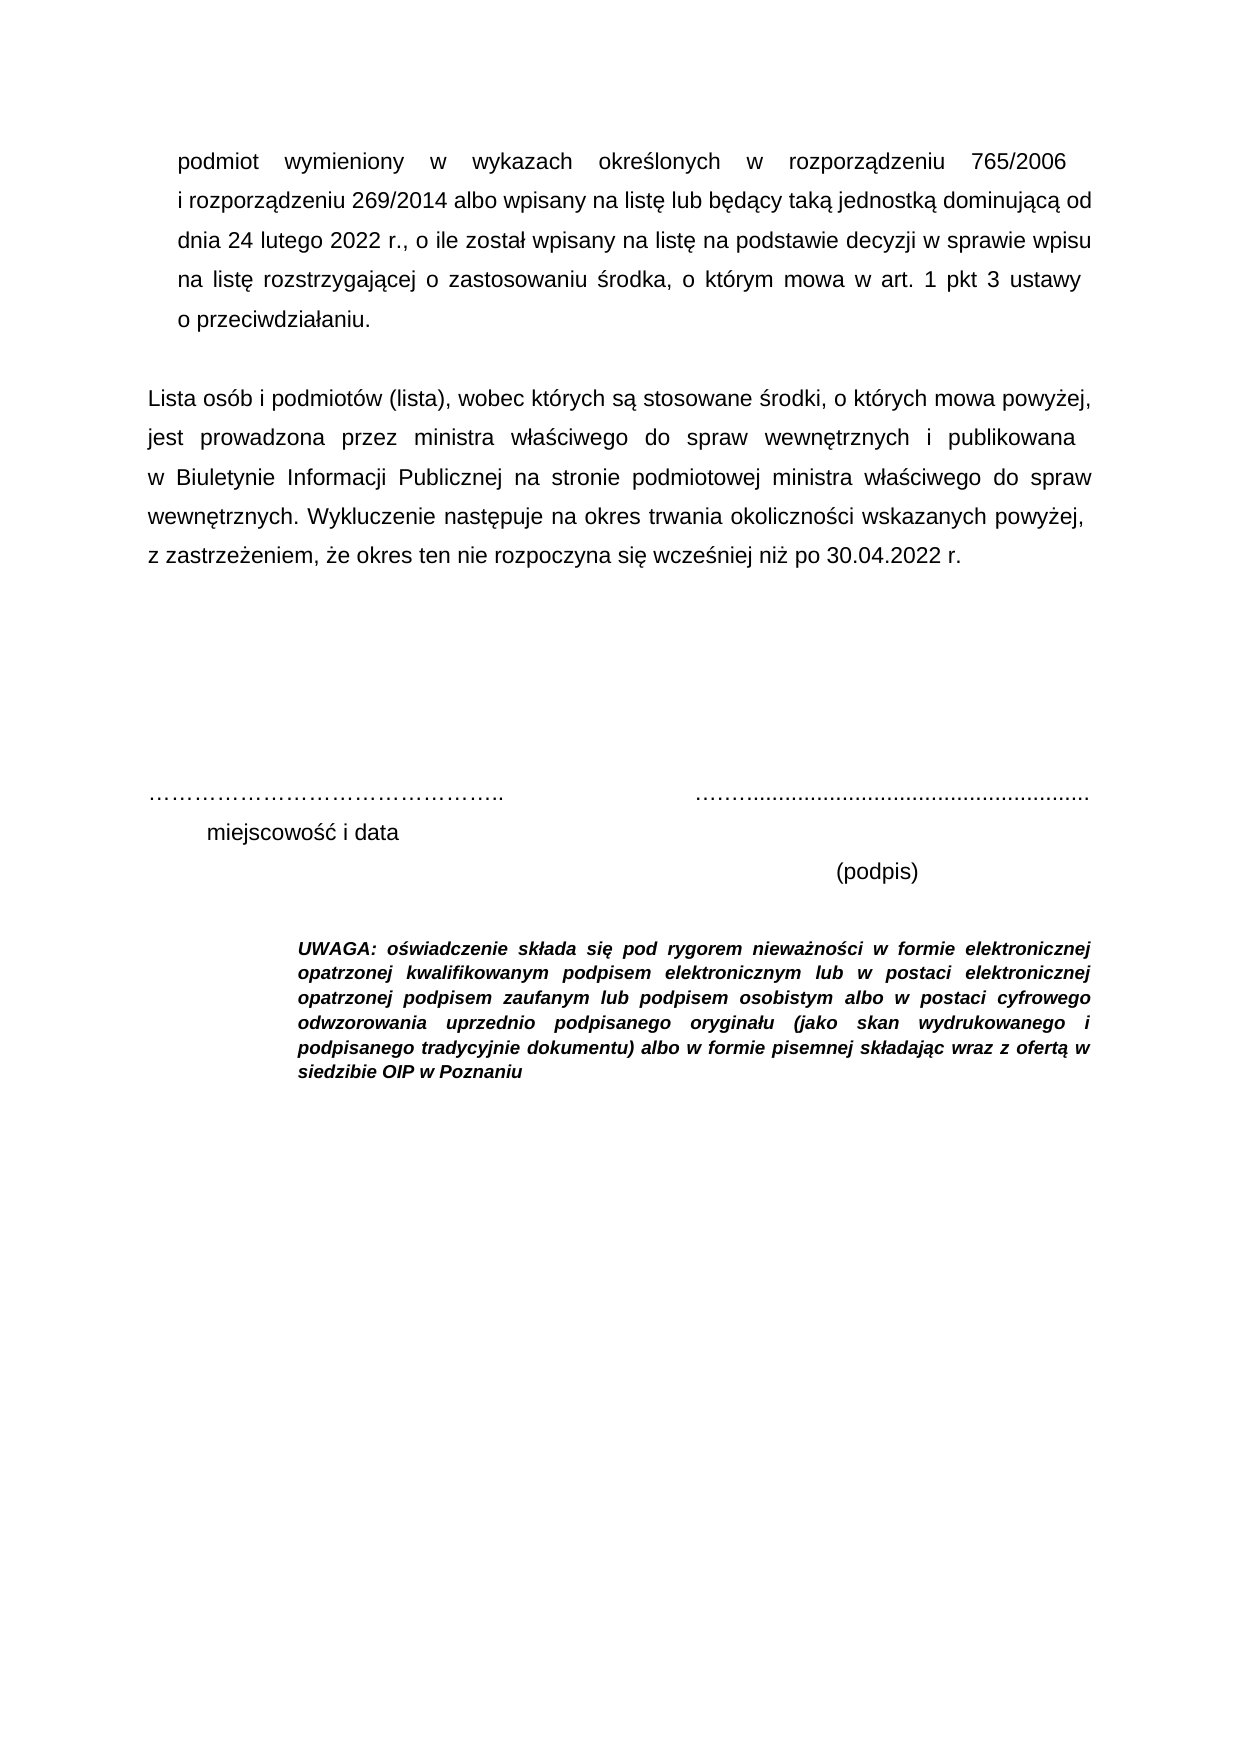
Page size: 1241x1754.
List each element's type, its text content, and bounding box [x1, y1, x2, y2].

text UWAGA: oświadczenie składa się pod rygorem nieważności w formie elektronicznej opatrzonej kwalifikowanym podpisem elektronicznym lub w postaci elektronicznej opatrzonej podpisem zaufanym lub podpisem osobistym albo w postaci cyfrowego odwzorowania uprzednio podpisanego oryginału (jako skan wydrukowanego i podpisanego tradycyjnie dokumentu) albo w formie pisemnej składając wraz z ofertą w siedzibie OIP w Poznaniu [298, 937, 1093, 1083]
text Lista osób i podmiotów (lista), wobec których są stosowane środki, o których mowa powyżej, jest prowadzona przez ministra właściwego do spraw wewnętrznych i publikowana w Biuletynie Informacji Publicznej na stronie podmiotowej ministra właściwego do spraw wewnętrznych. Wykluczenie następuje na okres trwania okoliczności wskazanych powyżej, z zastrzeżeniem, że okres ten nie rozpoczyna się wcześniej niż po 30.04.2022 r. [148, 384, 1093, 569]
text ……………………………………….. ….…...................................................... miejscowość i data [148, 779, 1093, 845]
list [148, 148, 1093, 332]
text (podpis) [148, 858, 1093, 884]
